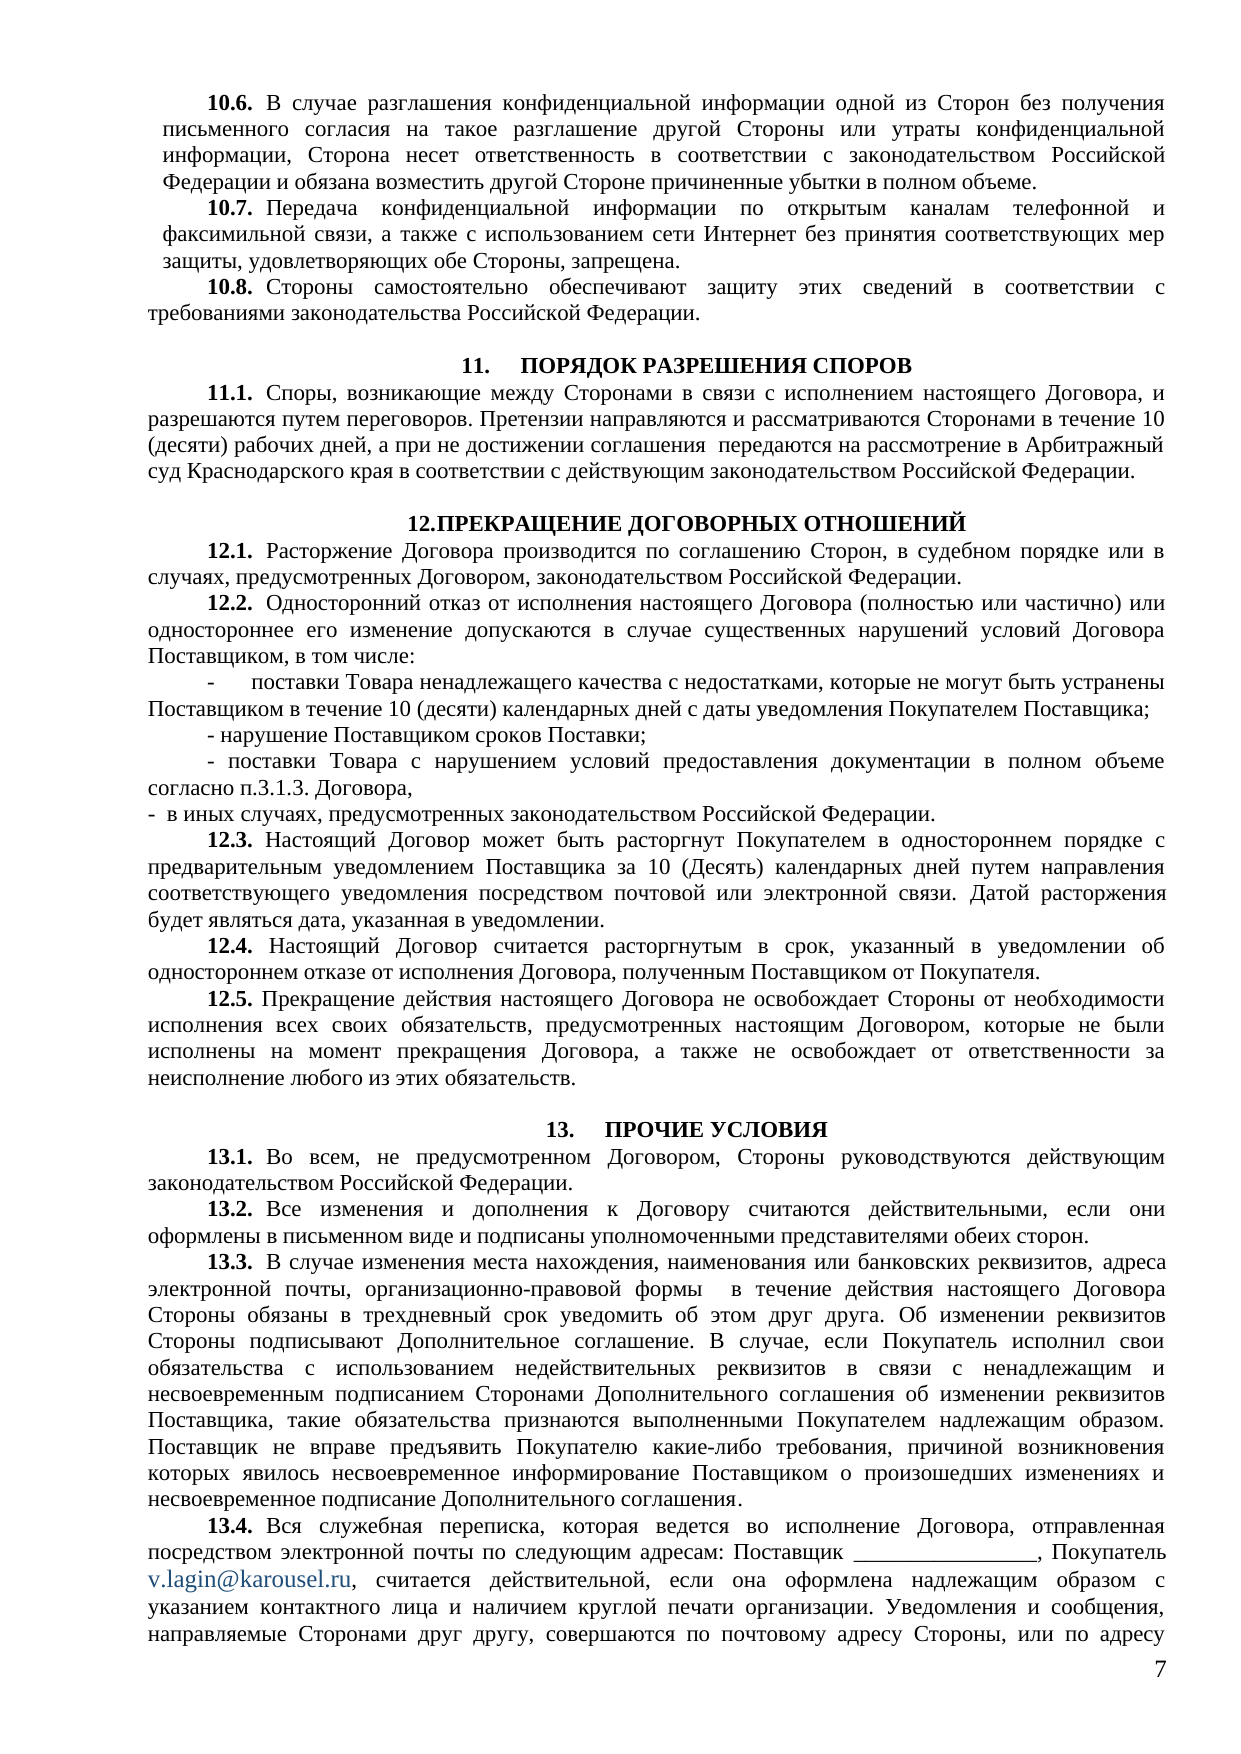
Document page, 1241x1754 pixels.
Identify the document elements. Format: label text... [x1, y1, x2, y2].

list Во всем, не предусмотренном Договором, Стороны руководствуются действующим законодательством Российской Федерации. [148, 1143, 1166, 1196]
text - нарушение Поставщиком сроков Поставки; [148, 721, 1166, 747]
text 12.3. Настоящий Договор может быть расторгнут Покупателем в одностороннем порядке с предварительным уведомлением Поставщика за 10 (Десять) календарных дней путем направления соответствующего уведомления посредством почтовой или электронной связи. Датой расторжения будет являться дата, указанная в уведомлении. [148, 827, 1166, 932]
list ПРЕКРАЩЕНИЕ ДОГОВОРНЫХ ОТНОШЕНИЙ [148, 510, 1166, 537]
list Все изменения и дополнения к Договору считаются действительными, если они оформлены в письменном виде и подписаны уполномоченными представителями обеих сторон. [148, 1196, 1166, 1248]
list Расторжение Договора производится по соглашению Сторон, в судебном порядке или в случаях, предусмотренных Договором, законодательством Российской Федерации. [148, 537, 1166, 589]
text - поставки Товара с нарушением условий предоставления документации в полном объеме согласно п.3.1.3. Договора, [148, 747, 1166, 800]
list Передача конфиденциальной информации по открытым каналам телефонной и факсимильной связи, а также с использованием сети Интернет без принятия соответствующих мер защиты, удовлетворяющих обе Стороны, запрещена. [162, 194, 1166, 273]
list Стороны самостоятельно обеспечивают защиту этих сведений в соответствии с требованиями законодательства Российской Федерации. [148, 273, 1166, 326]
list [148, 1512, 1166, 1646]
list ПРОЧИЕ УСЛОВИЯ [148, 1116, 1166, 1143]
text - в иных случаях, предусмотренных законодательством Российской Федерации. [148, 800, 1166, 827]
list Споры, возникающие между Сторонами в связи с исполнением настоящего Договора, и разрешаются путем переговоров. Претензии направляются и рассматриваются Сторонами в течение 10 (десяти) рабочих дней, а при не достижении соглашения передаются на рассмотрение в Арбитражный суд Краснодарского края в соответствии с действующим законодательством Российской Федерации. [148, 378, 1166, 484]
list ПОРЯДОК РАЗРЕШЕНИЯ СПОРОВ [148, 352, 1166, 378]
list В случае изменения места нахождения, наименования или банковских реквизитов, адреса электронной почты, организационно-правовой формы в течение действия настоящего Договора Стороны обязаны в трехдневный срок уведомить об этом друг друга. Об изменении реквизитов Стороны подписывают Дополнительное соглашение. В случае, если Покупатель исполнил свои обязательства с использованием недействительных реквизитов в связи с ненадлежащим и несвоевременным подписанием Сторонами Дополнительного соглашения об изменении реквизитов Поставщика, такие обязательства признаются выполненными Покупателем надлежащим образом. Поставщик не вправе предъявить Покупателю какие-либо требования, причиной возникновения которых явилось несвоевременное информирование Поставщиком о произошедших изменениях и несвоевременное подписание Дополнительного соглашения. [148, 1248, 1166, 1512]
text 12.4. Настоящий Договор считается расторгнутым в срок, указанный в уведомлении об одностороннем отказе от исполнения Договора, полученным Поставщиком от Покупателя. [148, 932, 1166, 985]
text - поставки Товара ненадлежащего качества с недостатками, которые не могут быть устранены Поставщиком в течение 10 (десяти) календарных дней с даты уведомления Покупателем Поставщика; [148, 668, 1166, 721]
text 12.5. Прекращение действия настоящего Договора не освобождает Стороны от необходимости исполнения всех своих обязательств, предусмотренных настоящим Договором, которые не были исполнены на момент прекращения Договора, а также не освобождает от ответственности за неисполнение любого из этих обязательств. [148, 985, 1166, 1090]
list Односторонний отказ от исполнения настоящего Договора (полностью или частично) или одностороннее его изменение допускаются в случае существенных нарушений условий Договора Поставщиком, в том числе: [148, 589, 1166, 668]
list В случае разглашения конфиденциальной информации одной из Сторон без получения письменного согласия на такое разглашение другой Стороны или утраты конфиденциальной информации, Сторона несет ответственность в соответствии с законодательством Российской Федерации и обязана возместить другой Стороне причиненные убытки в полном объеме. [162, 89, 1166, 194]
